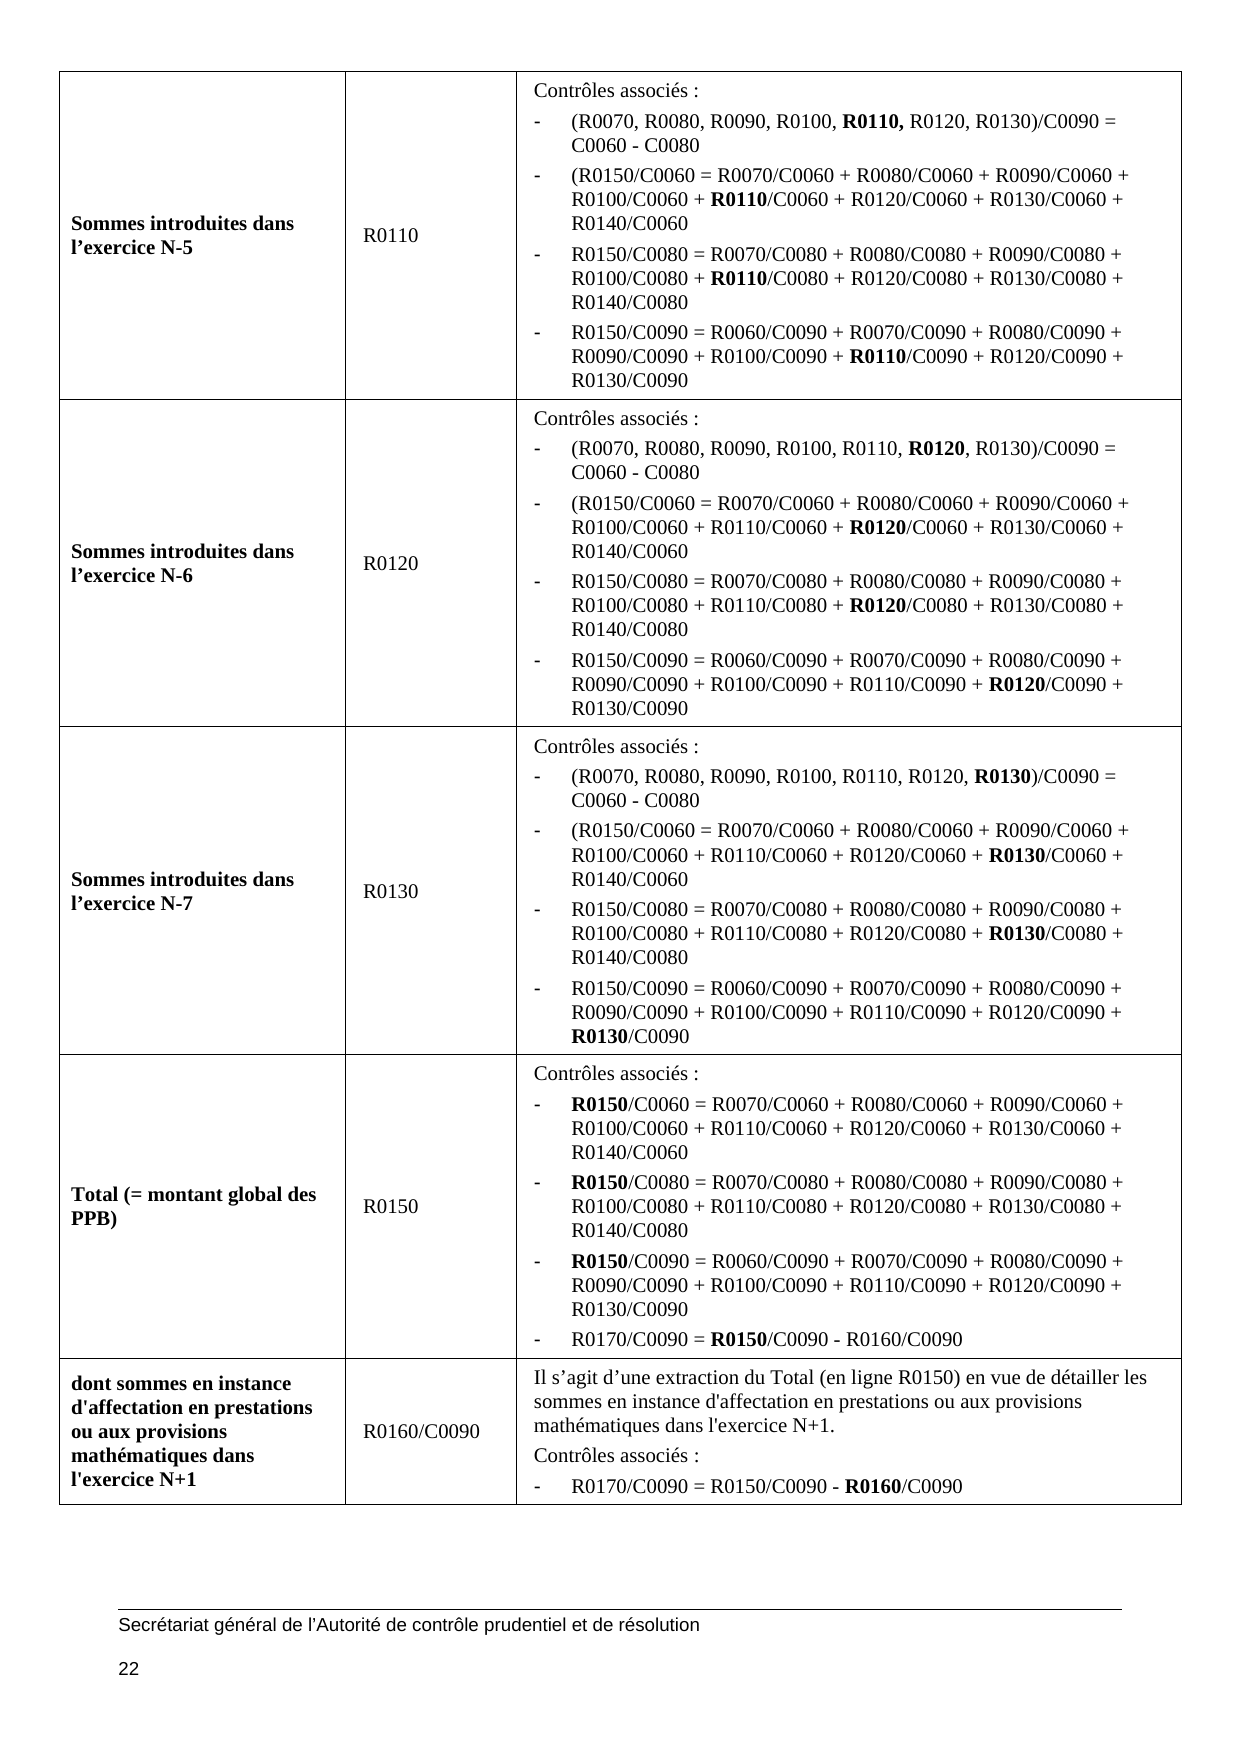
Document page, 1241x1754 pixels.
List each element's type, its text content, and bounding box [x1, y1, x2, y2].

table_cell Il s’agit d’une extraction du Total (en ligne R0150) en vue de détailler les sommes en instance d'affectation en prestations ou aux provisions mathématiques dans l'exercice N+1. Contrôles associés : R0170/C0090 = R0150/C0090 - R0160/C0090 [517, 1359, 1181, 1504]
table_cell Total (= montant global des PPB) [60, 1055, 345, 1358]
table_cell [517, 72, 1181, 398]
table_cell dont sommes en instance d'affectation en prestations ou aux provisions mathématiques dans l'exercice N+1 [60, 1359, 345, 1504]
table_cell R0120 [346, 400, 516, 726]
table_cell Sommes introduites dans l’exercice N-5 [60, 72, 345, 398]
table_cell Sommes introduites dans l’exercice N-7 [60, 727, 345, 1054]
table_cell Contrôles associés : R0150/C0060 = R0070/C0060 + R0080/C0060 + R0090/C0060 + R0100/C0060 + R0110/C0060 + R0120/C0060 + R0130/C0060 + R0140/C0060 R0150/C0080 = R0070/C0080 + R0080/C0080 + R0090/C0080 + R0100/C0080 + R0110/C0080 + R0120/C0080 + R0130/C0080 + R0140/C0080 R0150/C0090 = R0060/C0090 + R0070/C0090 + R0080/C0090 + R0090/C0090 + R0100/C0090 + R0110/C0090 + R0120/C0090 + R0130/C0090 R0170/C0090 = R0150/C0090 - R0160/C0090 [517, 1055, 1181, 1358]
table_cell R0150 [346, 1055, 516, 1358]
table_cell R0110 [346, 72, 516, 398]
table_cell R0160/C0090 [346, 1359, 516, 1504]
table_cell Sommes introduites dans l’exercice N-6 [60, 400, 345, 726]
table_cell R0130 [346, 727, 516, 1054]
